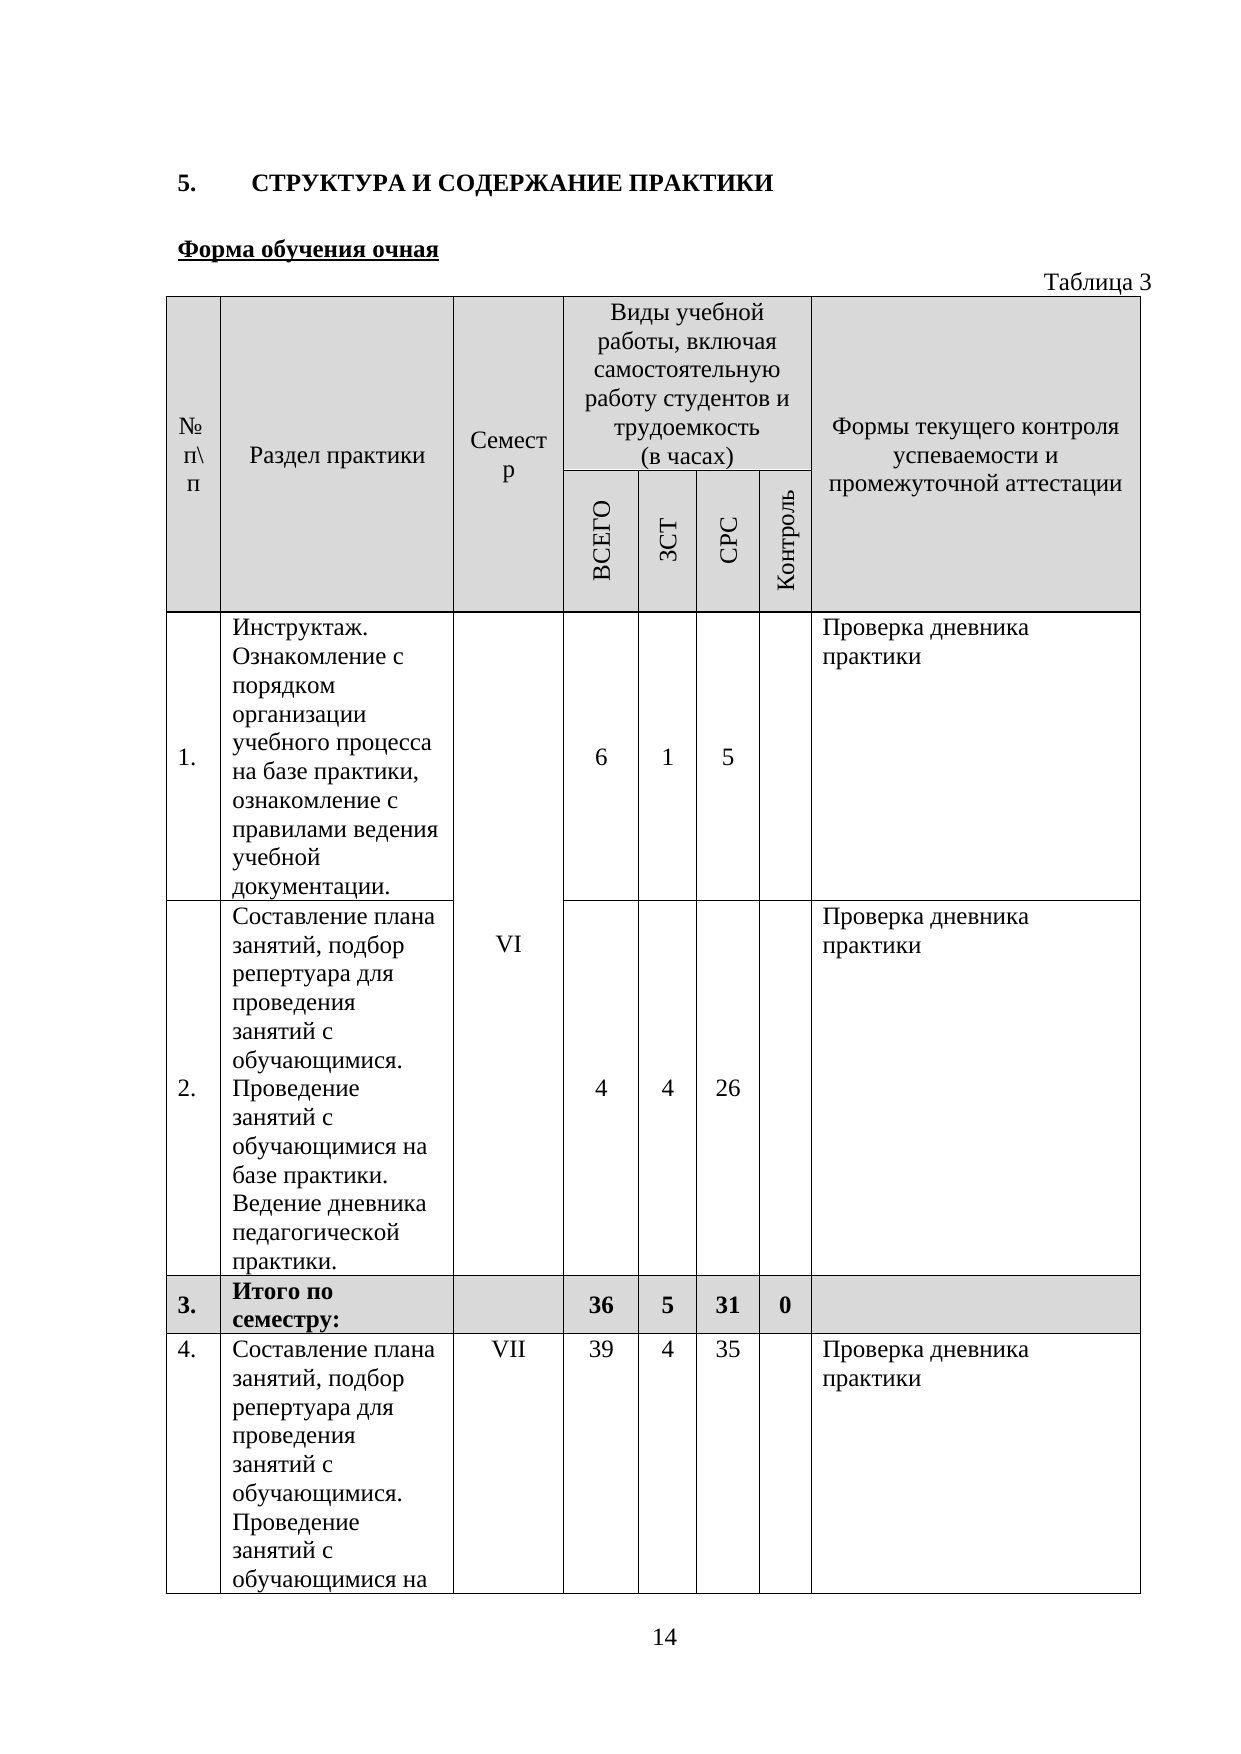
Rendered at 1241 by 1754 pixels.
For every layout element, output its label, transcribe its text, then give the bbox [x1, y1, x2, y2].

table_cell [167, 1276, 220, 1333]
table_cell 0 [760, 1276, 811, 1333]
table_cell 39 [564, 1334, 638, 1593]
table_cell [760, 901, 811, 1275]
table_header Формы текущего контроля успеваемости и промежуточной аттестации [812, 297, 1140, 611]
table_cell VII [454, 1334, 563, 1593]
table_header Семестр [454, 297, 563, 611]
table_cell Проверка дневника практики [812, 901, 1140, 1275]
table_cell 5 [639, 1276, 696, 1333]
text Форма обучения очная [177, 234, 1152, 263]
table_header Раздел практики [221, 297, 453, 611]
text Таблица 3 [177, 267, 1152, 296]
table_cell ЗСТ [639, 471, 696, 611]
table_cell ВСЕГО [564, 471, 638, 611]
table_cell [760, 613, 811, 900]
table_cell [167, 901, 220, 1275]
table_cell Проверка дневника практики [812, 613, 1140, 900]
table_cell Итого по семестру: [221, 1276, 453, 1333]
table_cell 4 [639, 1334, 696, 1593]
table_cell [167, 613, 220, 900]
table_cell 4 [564, 901, 638, 1275]
table_header Виды учебной работы, включая самостоятельную работу студентов и трудоемкость (в часах) [564, 297, 811, 469]
table_cell [812, 1276, 1140, 1333]
table_header № п\п [167, 297, 220, 611]
table_cell Контроль [760, 471, 811, 611]
table_cell 36 [564, 1276, 638, 1333]
table_cell 6 [564, 613, 638, 900]
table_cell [812, 1334, 1140, 1593]
table_cell 31 [697, 1276, 759, 1333]
table_cell 1 [639, 613, 696, 900]
table_cell 35 [697, 1334, 759, 1593]
table_cell [760, 1334, 811, 1593]
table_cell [221, 1334, 453, 1593]
table_cell [454, 1276, 563, 1333]
table_cell 5 [697, 613, 759, 900]
table_cell 26 [697, 901, 759, 1275]
table_cell [167, 1334, 220, 1593]
table_cell Инструктаж. Ознакомление с порядком организации учебного процесса на базе практики, ознакомление с правилами ведения учебной документации. [221, 613, 453, 900]
subtitle СТРУКТУРА И СОДЕРЖАНИЕ ПРАКТИКИ [177, 168, 1152, 197]
table_cell 4 [639, 901, 696, 1275]
table_cell VI [454, 613, 563, 1275]
table_cell СРС [697, 471, 759, 611]
